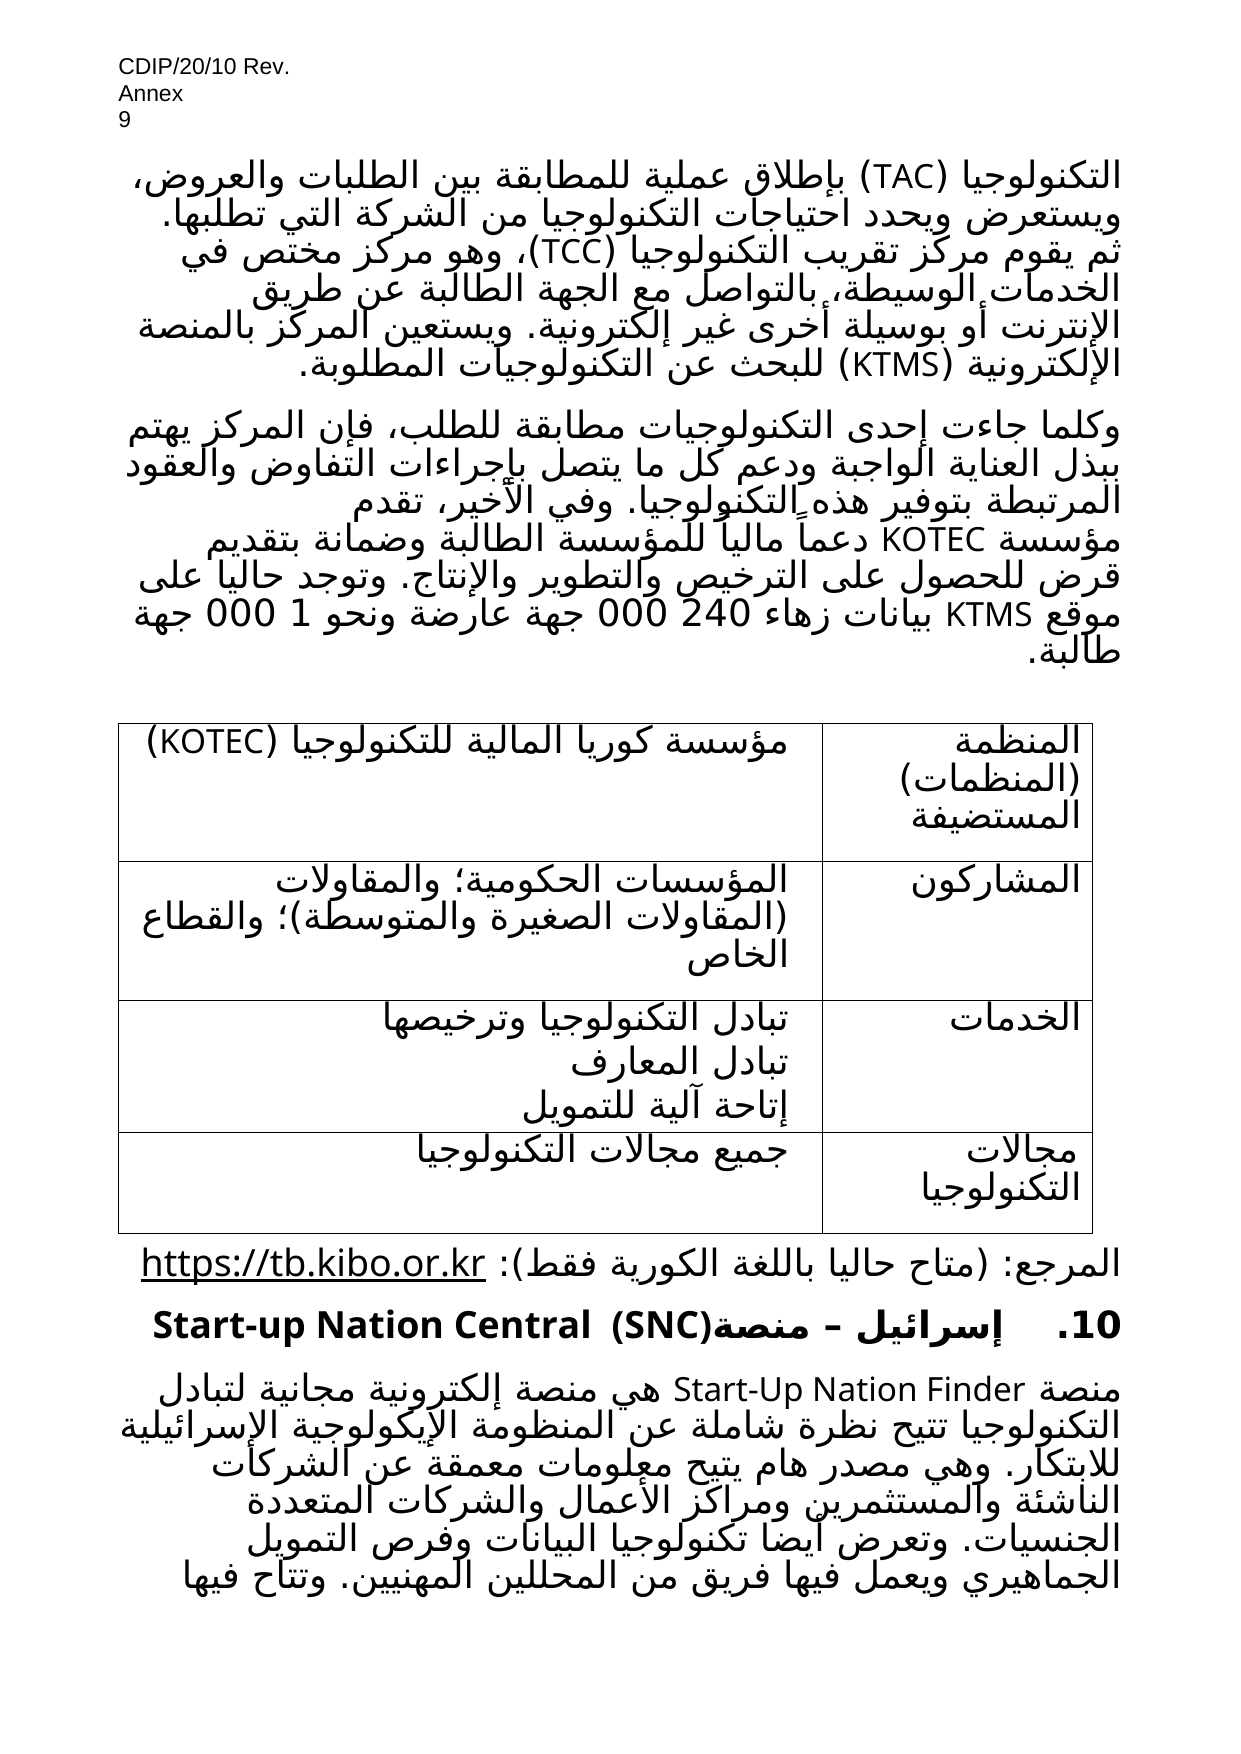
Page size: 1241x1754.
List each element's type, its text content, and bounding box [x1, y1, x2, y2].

table_cell الخدمات [823, 1001, 1092, 1132]
text 10. إسرائيل – منصةStart-up Nation Central (SNC) [118, 1309, 1122, 1346]
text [118, 1371, 1122, 1596]
table_cell المؤسسات الحكومية؛ والمقاولات (المقاولات الصغيرة والمتوسطة)؛ والقطاع الخاص [119, 862, 822, 999]
table_cell مجالات التكنولوجيا [823, 1133, 1092, 1233]
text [118, 158, 1122, 383]
table_cell المشاركون [823, 862, 1092, 999]
text وكلما جاءت إحدى التكنولوجيات مطابقة للطلب، فإن المركز يهتم ببذل العناية الواجبة ودعم كل ما يتصل بإجراءات التفاوض والعقود المرتبطة بتوفير هذه التكنولوجيا. وفي الأخير، تقدم مؤسسة KOTEC دعماً مالياً للمؤسسة الطالبة وضمانة بتقديم قرض للحصول على الترخيص والتطوير والإنتاج. وتوجد حاليا على موقع KTMS بيانات زهاء 000 240 جهة عارضة ونحو 000 1 جهة طالبة. [118, 408, 1122, 671]
text المرجع: (متاح حاليا باللغة الكورية فقط): https://tb.kibo.or.kr [118, 1246, 1122, 1284]
table_cell جميع مجالات التكنولوجيا [119, 1133, 822, 1233]
table_header مؤسسة كوريا المالية للتكنولوجيا (KOTEC) [119, 724, 822, 861]
table_header المنظمة (المنظمات) المستضيفة [823, 724, 1092, 861]
table_cell تبادل التكنولوجيا وترخيصها تبادل المعارف إتاحة آلية للتمويل [119, 1001, 822, 1132]
